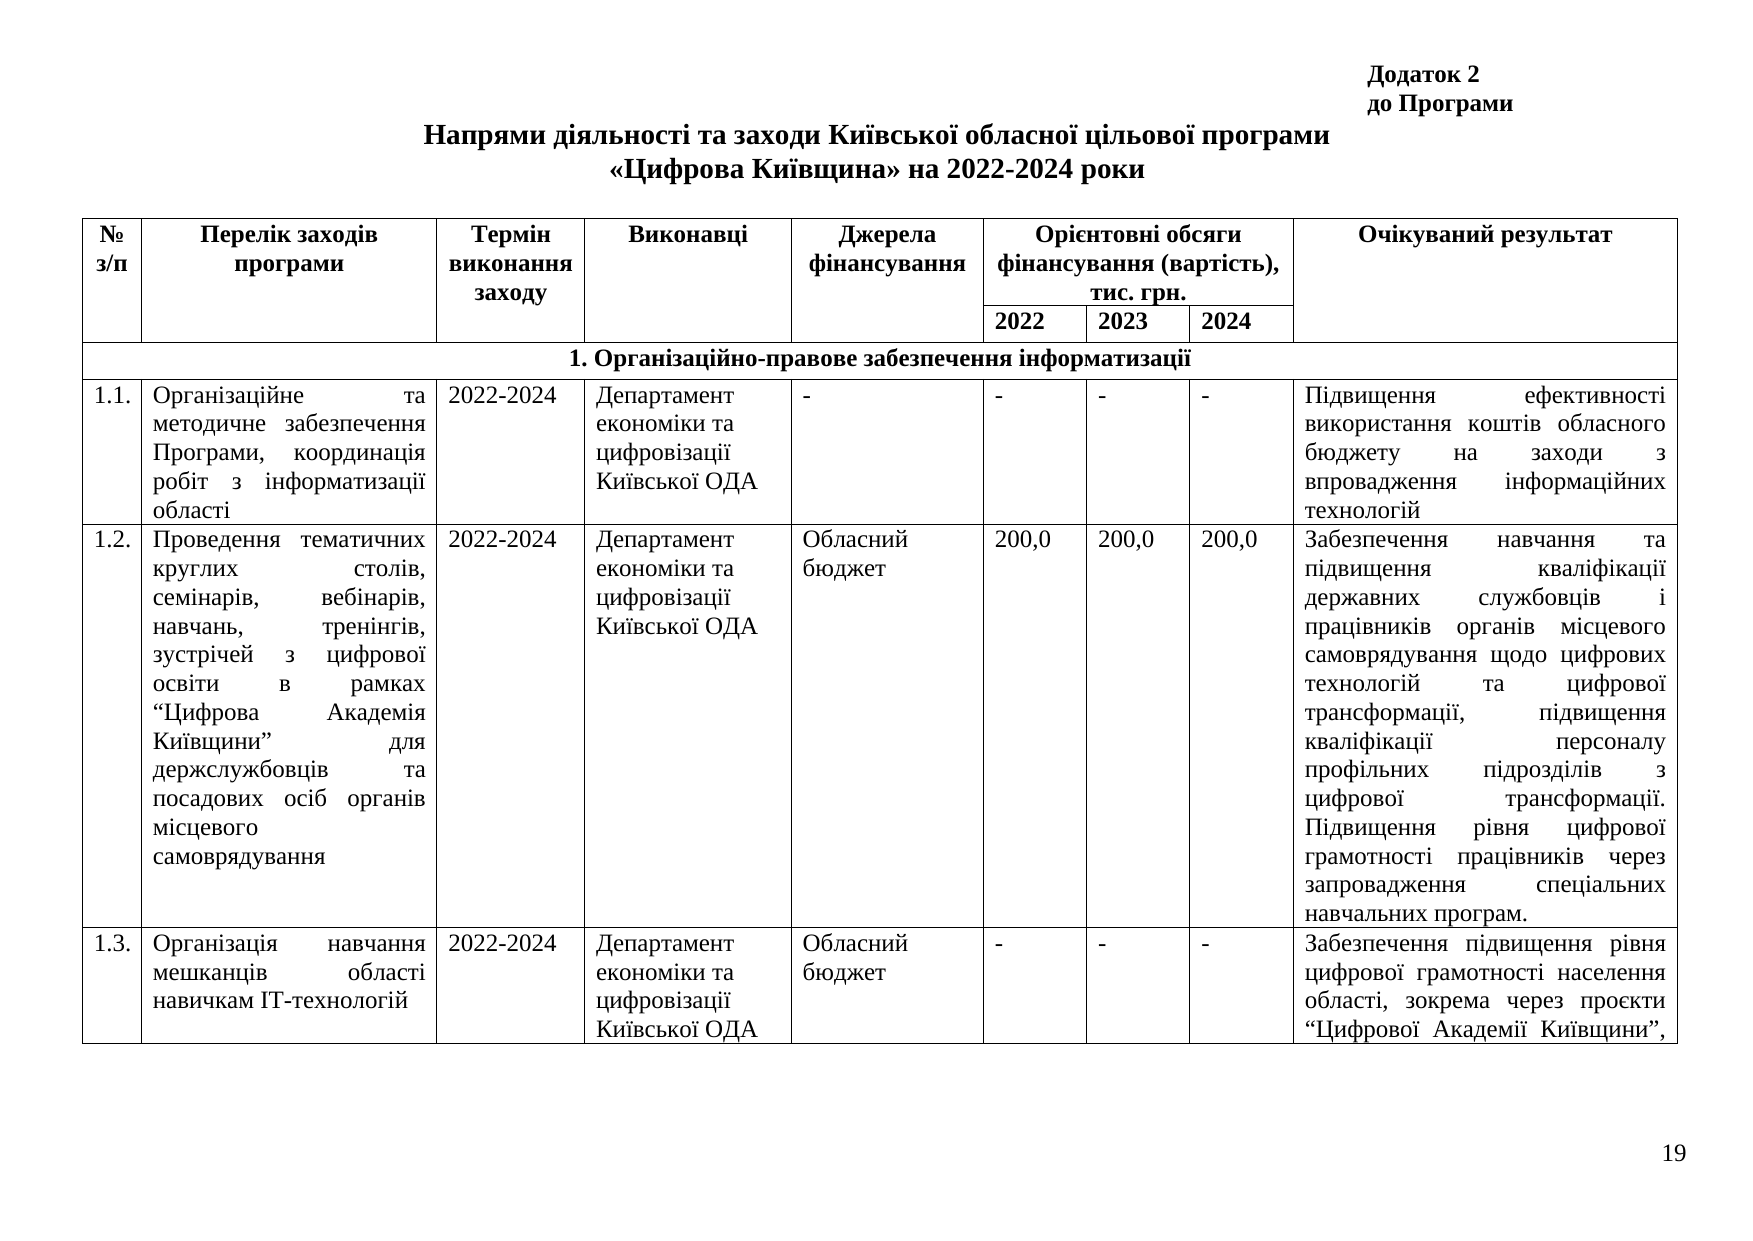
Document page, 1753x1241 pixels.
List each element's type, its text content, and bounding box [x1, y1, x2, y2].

table_cell 1. Організаційно-правове забезпечення інформатизації [83, 343, 1677, 379]
text Напрями діяльності та заходи Київської обласної цільової програми [68, 117, 1686, 151]
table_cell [1294, 928, 1677, 1043]
table_cell - [1087, 380, 1189, 523]
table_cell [142, 928, 436, 1043]
table_cell 2022-2024 [437, 928, 584, 1043]
table_cell [83, 525, 141, 927]
table_cell - [984, 928, 1086, 1043]
table_cell 2022 [984, 306, 1086, 342]
table_header Джерела фінансування [792, 219, 983, 342]
table_cell [83, 380, 141, 523]
table_cell 2023 [1087, 306, 1189, 342]
table_cell 2022-2024 [437, 525, 584, 927]
table_header Орієнтовні обсяги фінансування (вартість), тис. грн. [984, 219, 1293, 305]
table_cell 200,0 [984, 525, 1086, 927]
table_header Перелік заходів програми [142, 219, 436, 342]
table_header Очікуваний результат [1294, 219, 1677, 342]
text до Програми [97, 88, 1686, 117]
table_cell Забезпечення навчання та підвищення кваліфікації державних службовців і працівників органів місцевого самоврядування щодо цифрових технологій та цифрової трансформації, підвищення кваліфікації персоналу профільних підрозділів з цифрової трансформації. Підвищення рівня цифрової грамотності працівників через запровадження спеціальних навчальних програм. [1294, 525, 1677, 927]
table_header Виконавці [585, 219, 791, 342]
table_cell 200,0 [1190, 525, 1293, 927]
table_cell Організаційне та методичне забезпечення Програми, координація робіт з інформатизації області [142, 380, 436, 523]
table_cell Проведення тематичних круглих столів, семінарів, вебінарів, навчань, тренінгів, зустрічей з цифрової освіти в рамках “Цифрова Академія Київщини” для держслужбовців та посадових осіб органів місцевого самоврядування [142, 525, 436, 927]
table_cell - [1190, 928, 1293, 1043]
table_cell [585, 928, 791, 1043]
table_cell - [792, 380, 983, 523]
table_cell - [1190, 380, 1293, 523]
text Додаток 2 [97, 59, 1686, 88]
table_cell Обласний бюджет [792, 525, 983, 927]
table_cell - [1087, 928, 1189, 1043]
table_cell 2024 [1190, 306, 1293, 342]
table_cell Обласний бюджет [792, 928, 983, 1043]
table_header № з/п [83, 219, 141, 342]
table_cell Департамент економіки та цифровізації Київської ОДА [585, 525, 791, 927]
table_cell Підвищення ефективності використання коштів обласного бюджету на заходи з впровадження інформаційних технологій [1294, 380, 1677, 523]
table_header Термін виконання заходу [437, 219, 584, 342]
table_cell Департамент економіки та цифровізації Київської ОДА [585, 380, 791, 523]
table_cell - [984, 380, 1086, 523]
text «Цифрова Київщина» на 2022-2024 роки [68, 151, 1686, 184]
table_cell [83, 928, 141, 1043]
table_cell 200,0 [1087, 525, 1189, 927]
table_cell 2022-2024 [437, 380, 584, 523]
